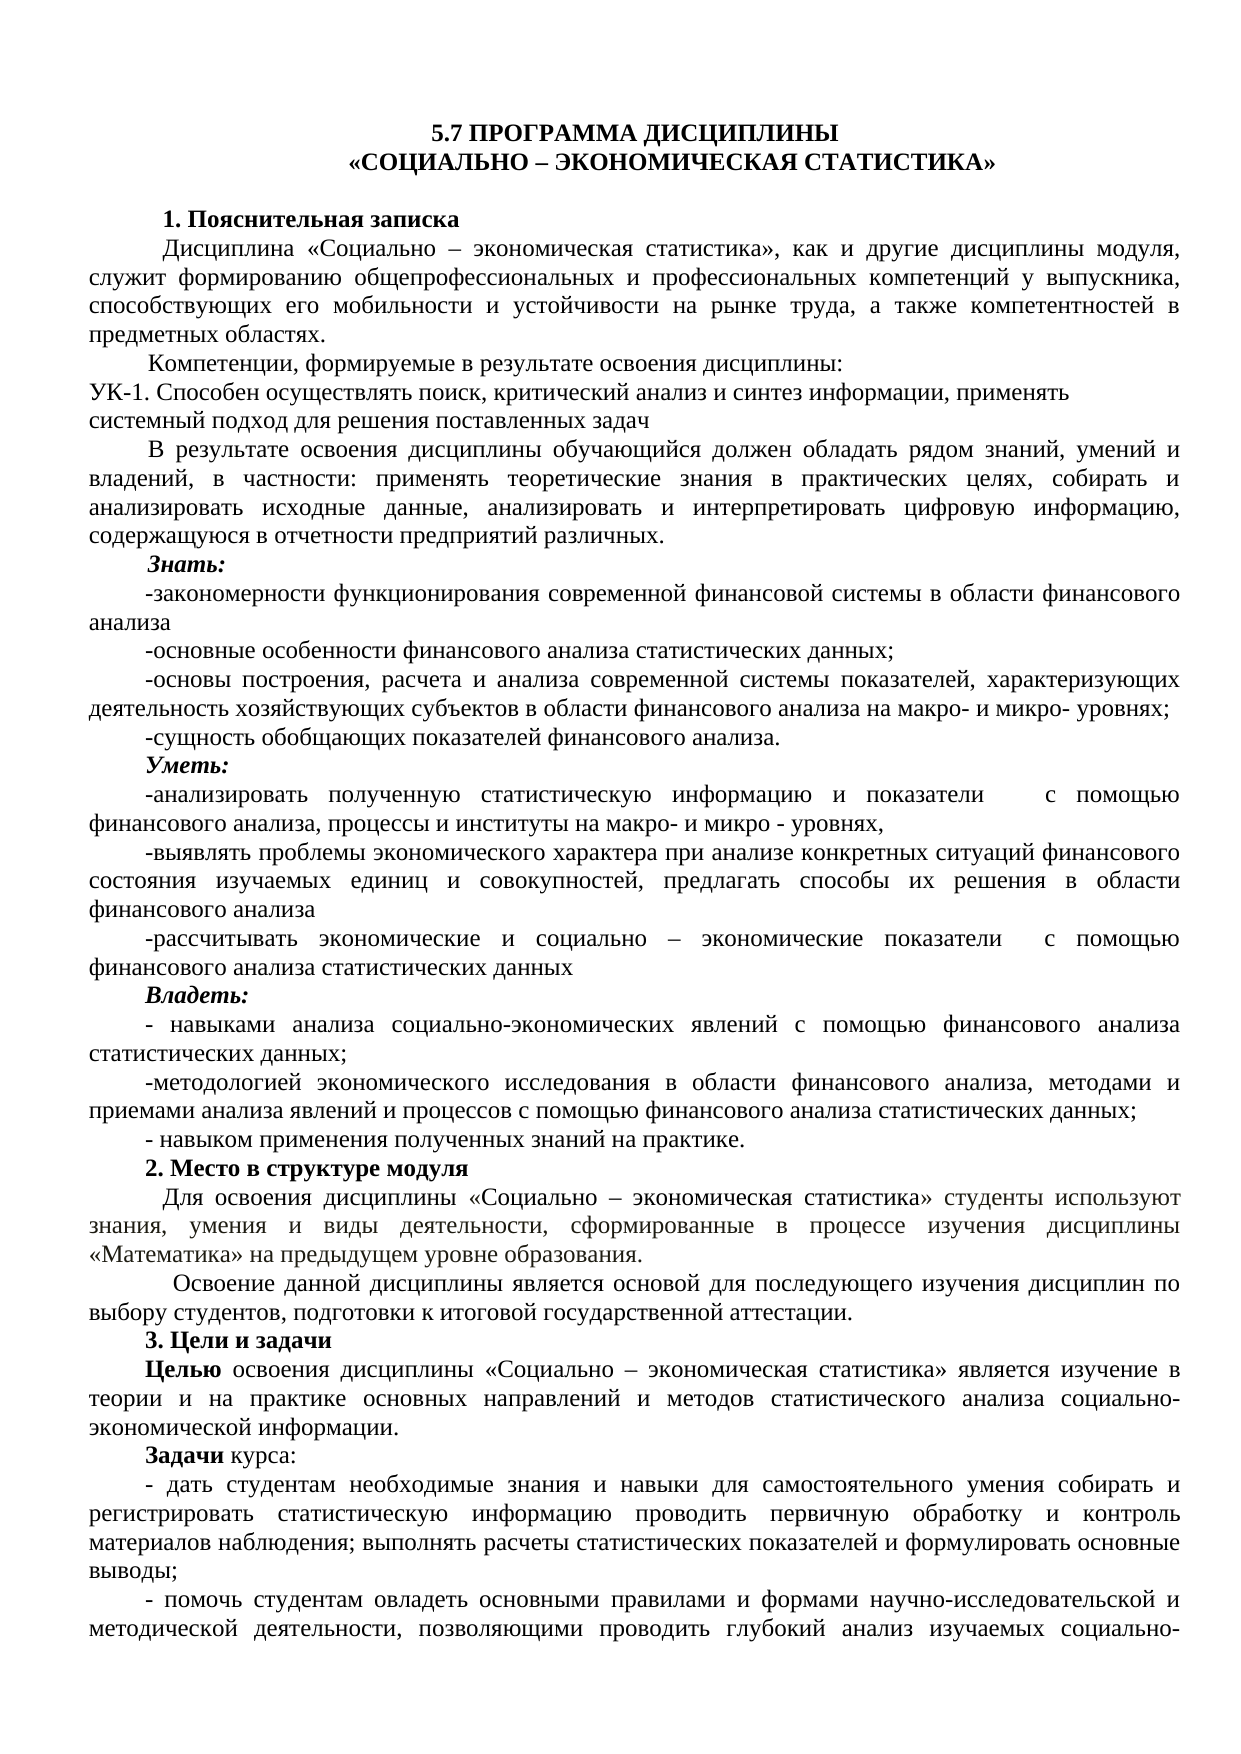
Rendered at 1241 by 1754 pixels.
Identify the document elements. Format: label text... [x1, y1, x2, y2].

text Освоение данной дисциплины является основой для последующего изучения дисциплин по выбору студентов, подготовки к итоговой государственной аттестации. [88, 1268, 1181, 1326]
text -методологией экономического исследования в области финансового анализа, методами и приемами анализа явлений и процессов с помощью финансового анализа статистических данных; [88, 1067, 1181, 1124]
text Для освоения дисциплины «Социально – экономическая статистика» студенты используют знания, умения и виды деятельности, сформированные в процессе изучения дисциплины «Математика» на предыдущем уровне образования. [88, 1182, 1181, 1268]
text Владеть: [88, 981, 1181, 1009]
text -основы построения, расчета и анализа современной системы показателей, характеризующих деятельность хозяйствующих субъектов в области финансового анализа на макро- и микро- уровнях; [88, 664, 1181, 722]
text -рассчитывать экономические и социально – экономические показатели с помощью финансового анализа статистических данных [88, 923, 1181, 981]
text -выявлять проблемы экономического характера при анализе конкретных ситуаций финансового состояния изучаемых единиц и совокупностей, предлагать способы их решения в области финансового анализа [88, 837, 1181, 923]
text Задачи курса: [88, 1441, 1181, 1469]
text -анализировать полученную статистическую информацию и показатели с помощью финансового анализа, процессы и институты на макро- и микро - уровнях, [88, 779, 1181, 837]
text - дать студентам необходимые знания и навыки для самостоятельного умения собирать и регистрировать статистическую информацию проводить первичную обработку и контроль материалов наблюдения; выполнять расчеты статистических показателей и формулировать основные выводы; [88, 1469, 1181, 1584]
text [88, 1584, 1181, 1642]
text Дисциплина «Социально – экономическая статистика», как и другие дисциплины модуля, служит формированию общепрофессиональных и профессиональных компетенций у выпускника, способствующих его мобильности и устойчивости на рынке труда, а также компетентностей в предметных областях. [88, 233, 1181, 348]
text - навыком применения полученных знаний на практике. [88, 1124, 1181, 1153]
text 3. Цели и задачи [88, 1326, 1181, 1354]
text Знать: [88, 549, 1181, 578]
text Целью освоения дисциплины «Социально – экономическая статистика» является изучение в теории и на практике основных направлений и методов статистического анализа социально-экономической информации. [88, 1354, 1181, 1441]
text 5.7 ПРОГРАММА ДИСЦИПЛИНЫ [88, 118, 1181, 147]
text В результате освоения дисциплины обучающийся должен обладать рядом знаний, умений и владений, в частности: применять теоретические знания в практических целях, собирать и анализировать исходные данные, анализировать и интерпретировать цифровую информацию, содержащуюся в отчетности предприятий различных. [88, 434, 1181, 549]
text УК-1. Способен осуществлять поиск, критический анализ и синтез информации, применять системный подход для решения поставленных задач [88, 377, 1181, 434]
text -сущность обобщающих показателей финансового анализа. [88, 722, 1181, 751]
text 1. Пояснительная записка [88, 204, 1181, 233]
text -закономерности функционирования современной финансовой системы в области финансового анализа [88, 578, 1181, 636]
text Компетенции, формируемые в результате освоения дисциплины: [88, 348, 1181, 377]
text -основные особенности финансового анализа статистических данных; [88, 636, 1181, 664]
text 2. Место в структуре модуля [88, 1153, 1181, 1182]
text - навыками анализа социально-экономических явлений с помощью финансового анализа статистических данных; [88, 1009, 1181, 1067]
text Уметь: [88, 751, 1181, 779]
text «СОЦИАЛЬНО – ЭКОНОМИЧЕСКАЯ СТАТИСТИКА» [88, 147, 1181, 176]
